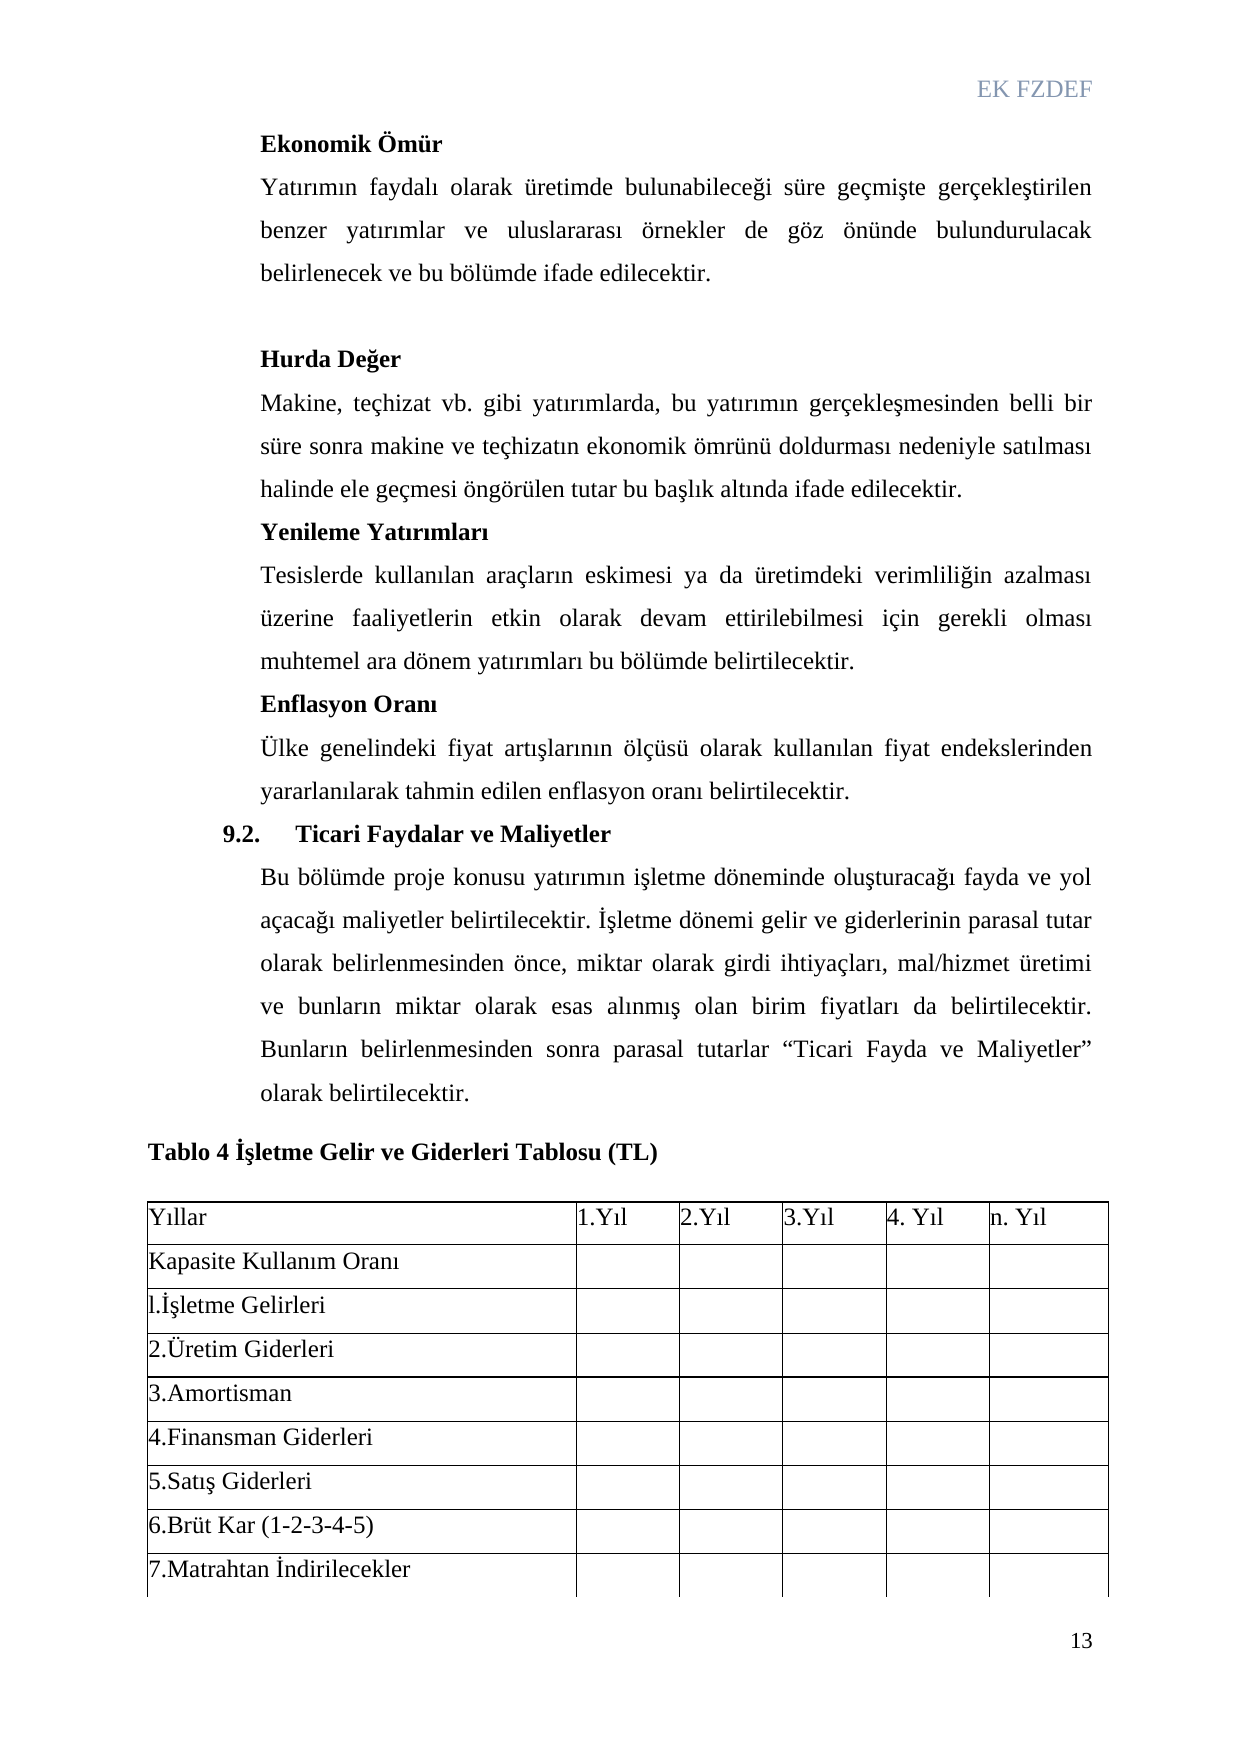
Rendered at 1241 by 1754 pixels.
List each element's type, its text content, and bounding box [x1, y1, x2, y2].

table_cell [887, 1378, 989, 1421]
table_cell [577, 1378, 679, 1421]
table_cell 6.Brüt Kar (1-2-3-4-5) [148, 1510, 576, 1553]
table_cell [680, 1466, 782, 1509]
table_header 1.Yıl [577, 1203, 679, 1244]
table_header 4. Yıl [887, 1203, 989, 1244]
table_header 3.Yıl [783, 1203, 886, 1244]
table_cell Kapasite Kullanım Oranı [148, 1245, 576, 1288]
list Makine, teçhizat vb. gibi yatırımlarda, bu yatırımın gerçekleşmesinden belli bir süre sonra makine ve teçhizatın ekonomik ömrünü doldurması nedeniyle satılması halinde ele geçmesi öngörülen tutar bu başlık altında ifade edilecektir. [260, 388, 1093, 503]
table_cell [783, 1466, 886, 1509]
table_cell [783, 1554, 886, 1597]
table_cell [577, 1466, 679, 1509]
table_cell [577, 1245, 679, 1288]
list Yenileme Yatırımları [260, 517, 1093, 546]
table_cell [680, 1289, 782, 1332]
table_cell [990, 1422, 1108, 1464]
table_cell [887, 1554, 989, 1597]
table_cell [577, 1510, 679, 1553]
list Yatırımın faydalı olarak üretimde bulunabileceği süre geçmişte gerçekleştirilen benzer yatırımlar ve uluslararası örnekler de göz önünde bulundurulacak belirlenecek ve bu bölümde ifade edilecektir. [260, 172, 1093, 287]
table_cell [680, 1378, 782, 1421]
table_cell [887, 1466, 989, 1509]
table_cell [577, 1289, 679, 1332]
table_cell 4.Finansman Giderleri [148, 1422, 576, 1464]
table_cell [783, 1289, 886, 1332]
table_cell [887, 1289, 989, 1332]
list Hurda Değer [260, 344, 1093, 373]
list Ticari Faydalar ve Maliyetler [223, 819, 1093, 848]
table_cell [990, 1378, 1108, 1421]
table_cell [887, 1245, 989, 1288]
table_cell [577, 1554, 679, 1597]
table_cell l.İşletme Gelirleri [148, 1289, 576, 1332]
table_cell [783, 1245, 886, 1288]
table_cell [990, 1289, 1108, 1332]
table_cell [783, 1334, 886, 1376]
table_cell [990, 1554, 1108, 1597]
table_cell [680, 1422, 782, 1464]
table_cell [783, 1422, 886, 1464]
list Bu bölümde proje konusu yatırımın işletme döneminde oluşturacağı fayda ve yol açacağı maliyetler belirtilecektir. İşletme dönemi gelir ve giderlerinin parasal tutar olarak belirlenmesinden önce, miktar olarak girdi ihtiyaçları, mal/hizmet üretimi ve bunların miktar olarak esas alınmış olan birim fiyatları da belirtilecektir. Bunların belirlenmesinden sonra parasal tutarlar “Ticari Fayda ve Maliyetler” olarak belirtilecektir. [260, 862, 1093, 1106]
table_cell [680, 1510, 782, 1553]
table_header 2.Yıl [680, 1203, 782, 1244]
table_header Yıllar [148, 1203, 576, 1244]
table_header n. Yıl [990, 1203, 1108, 1244]
list Tesislerde kullanılan araçların eskimesi ya da üretimdeki verimliliğin azalması üzerine faaliyetlerin etkin olarak devam ettirilebilmesi için gerekli olması muhtemel ara dönem yatırımları bu bölümde belirtilecektir. [260, 560, 1093, 675]
list Enflasyon Oranı [260, 689, 1093, 718]
table_cell [680, 1245, 782, 1288]
list Ekonomik Ömür [260, 129, 1093, 158]
table_cell [990, 1245, 1108, 1288]
table_cell [577, 1334, 679, 1376]
list Ülke genelindeki fiyat artışlarının ölçüsü olarak kullanılan fiyat endekslerinden yararlanılarak tahmin edilen enflasyon oranı belirtilecektir. [260, 733, 1093, 804]
table_cell [783, 1510, 886, 1553]
table_cell 7.Matrahtan İndirilecekler [148, 1554, 576, 1597]
table_cell [783, 1378, 886, 1421]
table_cell [887, 1422, 989, 1464]
text Tablo 4 İşletme Gelir ve Giderleri Tablosu (TL) [148, 1137, 1093, 1166]
table_cell [887, 1334, 989, 1376]
table_cell [990, 1510, 1108, 1553]
table_cell 2.Üretim Giderleri [148, 1334, 576, 1376]
table_cell [577, 1422, 679, 1464]
table_cell [680, 1334, 782, 1376]
table_cell [990, 1334, 1108, 1376]
table_cell [887, 1510, 989, 1553]
table_cell 5.Satış Giderleri [148, 1466, 576, 1509]
table_cell [990, 1466, 1108, 1509]
table_cell 3.Amortisman [148, 1378, 576, 1421]
table_cell [680, 1554, 782, 1597]
